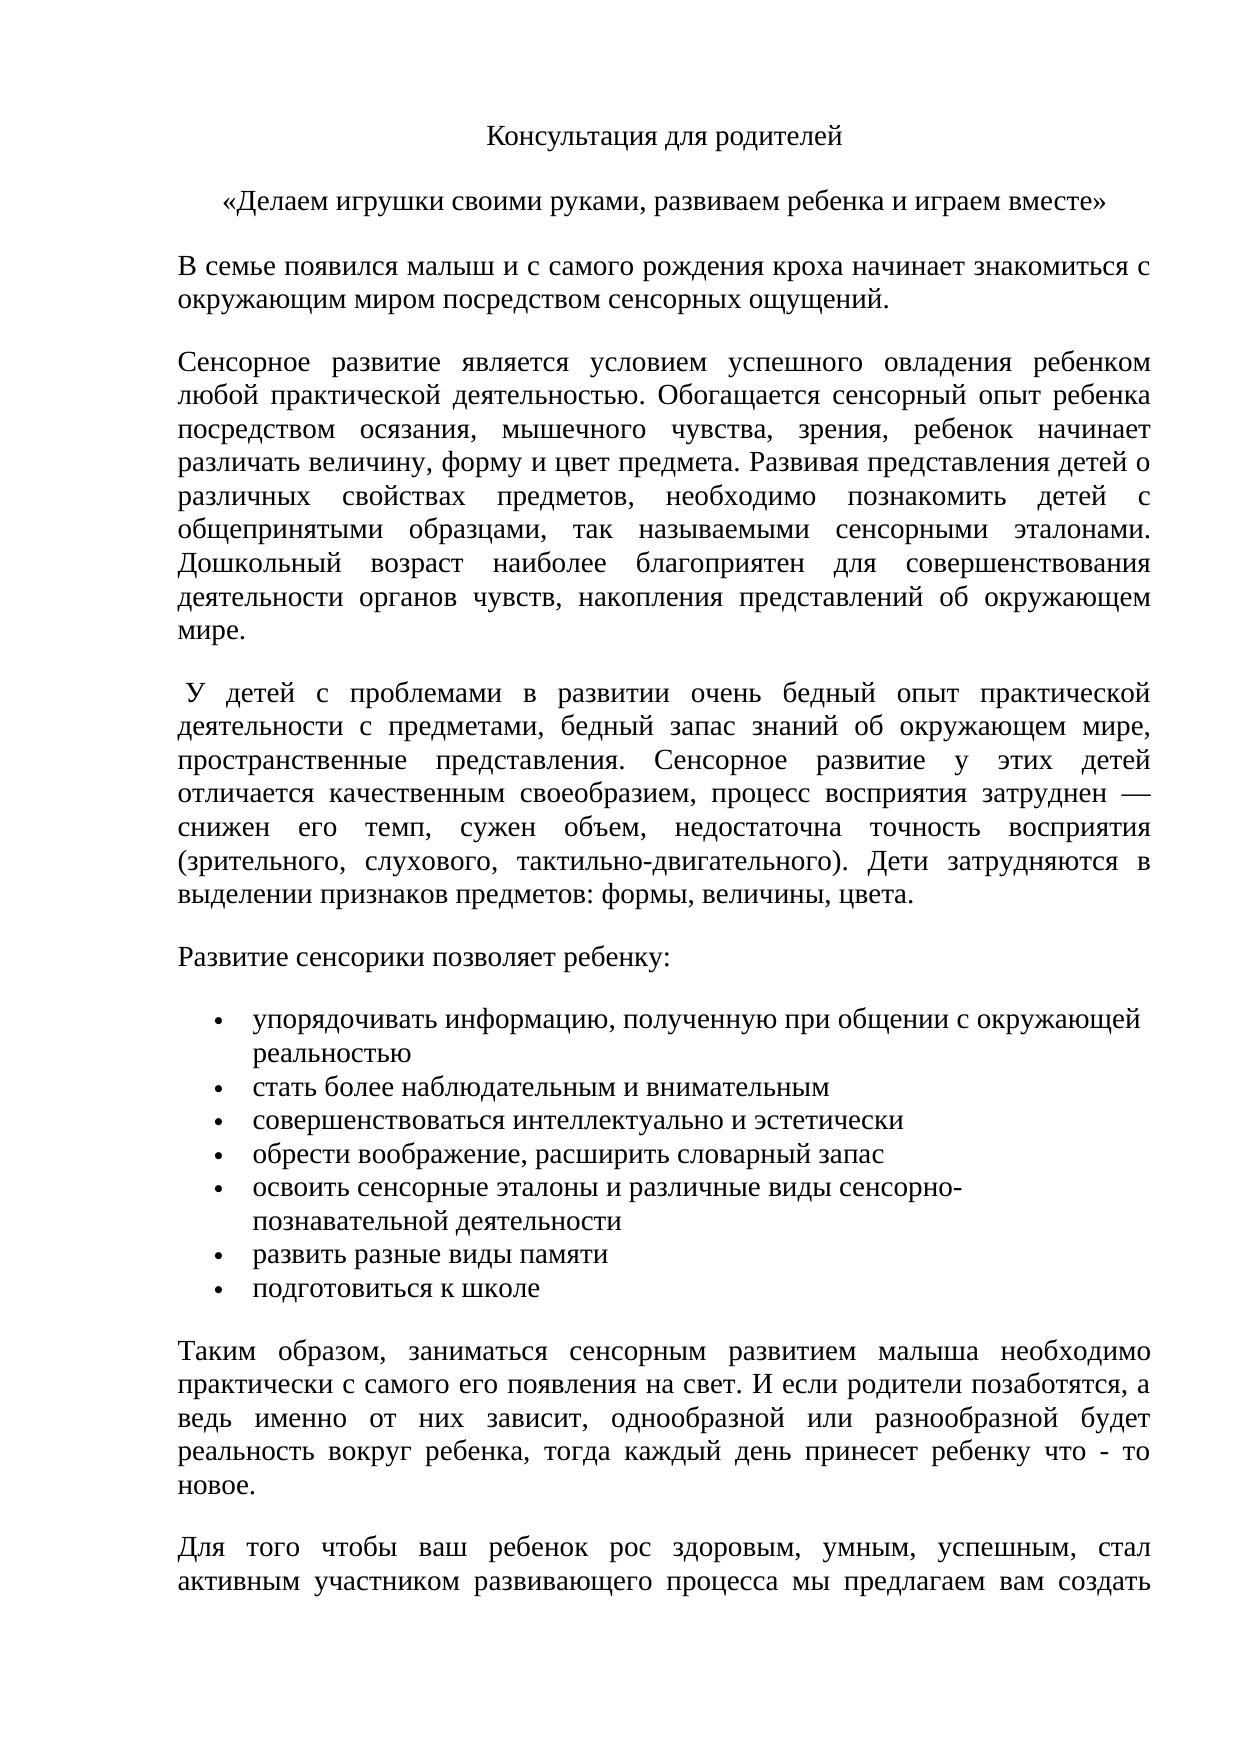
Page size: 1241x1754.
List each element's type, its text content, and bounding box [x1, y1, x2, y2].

text В семье появился малыш и с самого рождения кроха начинает знакомиться с окружающим миром посредством сенсорных ощущений. [177, 248, 1152, 315]
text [177, 1529, 1152, 1597]
list стать более наблюдательным и внимательным [215, 1069, 1152, 1102]
list освоить сенсорные эталоны и различные виды сенсорно-познавательной деятельности [215, 1169, 1152, 1236]
text «Делаем игрушки своими руками, развиваем ребенка и играем вместе» [177, 183, 1152, 216]
list подготовиться к школе [215, 1270, 1152, 1303]
text Консультация для родителей [177, 118, 1152, 152]
list обрести воображение, расширить словарный запас [215, 1136, 1152, 1169]
list упорядочивать информацию, полученную при общении с окружающей реальностью [215, 1002, 1152, 1069]
text Таким образом, заниматься сенсорным развитием малыша необходимо практически с самого его появления на свет. И если родители позаботятся, а ведь именно от них зависит, однообразной или разнообразной будет реальность вокруг ребенка, тогда каждый день принесет ребенку что - то новое. [177, 1333, 1152, 1500]
list совершенствоваться интеллектуально и эстетически [215, 1102, 1152, 1136]
text Сенсорное развитие является условием успешного овладения ребенком любой практической деятельностью. Обогащается сенсорный опыт ребенка посредством осязания, мышечного чувства, зрения, ребенок начинает различать величину, форму и цвет предмета. Развивая представления детей о различных свойствах предметов, необходимо познакомить детей с общепринятыми образцами, так называемыми сенсорными эталонами. Дошкольный возраст наиболее благоприятен для совершенствования деятельности органов чувств, накопления представлений об окружающем мире. [177, 344, 1152, 646]
list развить разные виды памяти [215, 1236, 1152, 1270]
text Развитие сенсорики позволяет ребенку: [177, 939, 1152, 972]
text У детей с проблемами в развитии очень бедный опыт практической деятельности с предметами, бедный запас знаний об окружающем мире, пространственные представления. Сенсорное развитие у этих детей отличается качественным своеобразием, процесс восприятия затруднен — снижен его темп, сужен объем, недостаточна точность восприятия (зрительного, слухового, тактильно-двигательного). Дети затрудняются в выделении признаков предметов: формы, величины, цвета. [177, 675, 1152, 910]
